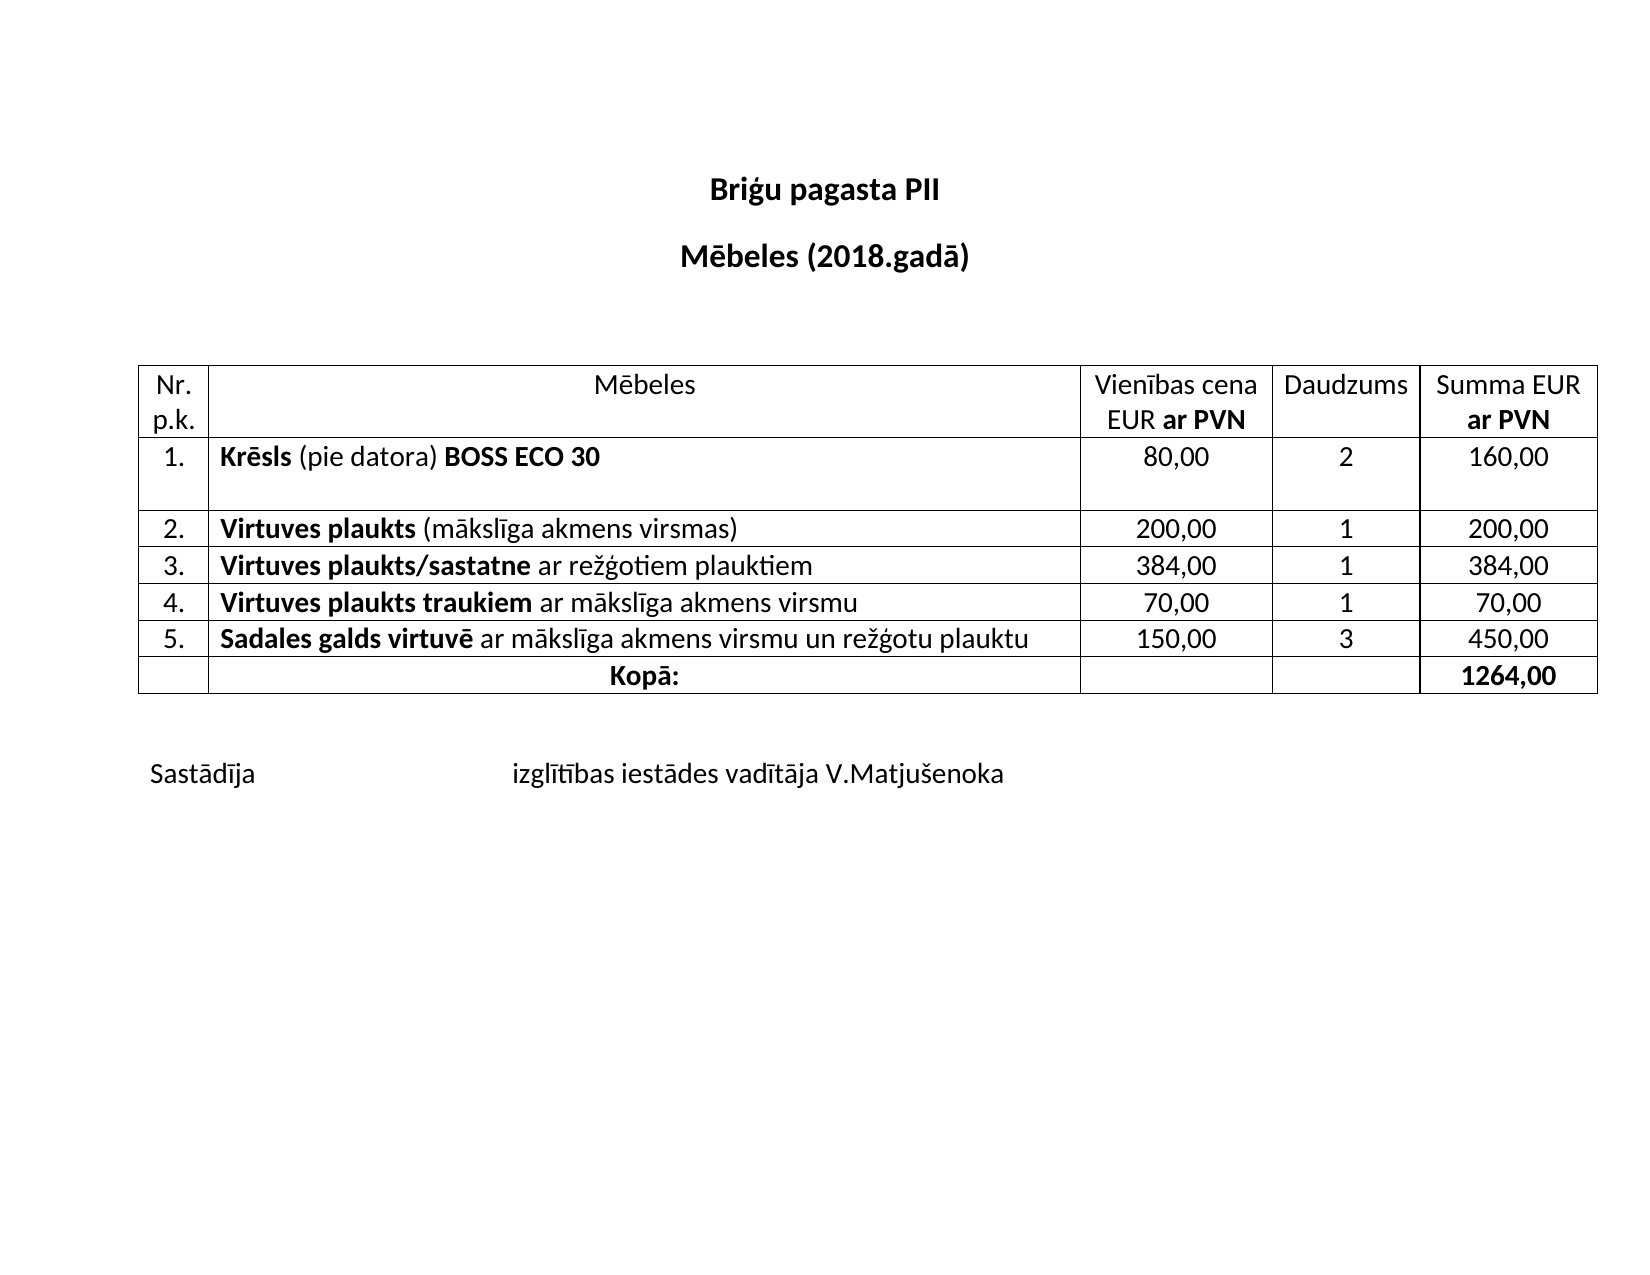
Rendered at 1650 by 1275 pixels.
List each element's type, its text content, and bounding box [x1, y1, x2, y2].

table_cell Krēsls (pie datora) BOSS ECO 30 [209, 438, 1080, 509]
table_cell 1 [1273, 511, 1419, 546]
table_cell [1273, 657, 1419, 693]
table_cell Sadales galds virtuvē ar mākslīga akmens virsmu un režģotu plauktu [209, 621, 1080, 656]
table_cell 200,00 [1081, 511, 1272, 546]
text Briģu pagasta PII [150, 168, 1500, 209]
table_cell 1. [139, 438, 208, 509]
table_cell 3. [139, 547, 208, 583]
table_cell 450,00 [1421, 621, 1597, 656]
table_header Mēbeles [209, 366, 1080, 437]
table_cell 1 [1273, 584, 1419, 619]
table_cell Virtuves plaukts/sastatne ar režģotiem plauktiem [209, 547, 1080, 583]
table_cell 2 [1273, 438, 1419, 509]
table_header Vienības cena EUR ar PVN [1081, 366, 1272, 437]
table_cell 384,00 [1421, 547, 1597, 583]
table_cell [1081, 657, 1272, 693]
table_cell 2. [139, 511, 208, 546]
table_cell 1264,00 [1421, 657, 1597, 693]
table_header Daudzums [1273, 366, 1419, 437]
table_cell 4. [139, 584, 208, 619]
table_header Nr.p.k. [139, 366, 208, 437]
table_header Summa EUR ar PVN [1421, 366, 1597, 437]
table_cell 200,00 [1421, 511, 1597, 546]
table_cell 5. [139, 621, 208, 656]
table_cell 3 [1273, 621, 1419, 656]
table_cell 70,00 [1421, 584, 1597, 619]
text Sastādīja izglītības iestādes vadītāja V.Matjušenoka [150, 756, 1500, 791]
table_cell 150,00 [1081, 621, 1272, 656]
table_cell [139, 657, 208, 693]
table_cell Virtuves plaukts (mākslīga akmens virsmas) [209, 511, 1080, 546]
text Mēbeles (2018.gadā) [150, 236, 1500, 276]
table_cell Virtuves plaukts traukiem ar mākslīga akmens virsmu [209, 584, 1080, 619]
table_cell 1 [1273, 547, 1419, 583]
table_cell 80,00 [1081, 438, 1272, 509]
table_cell 70,00 [1081, 584, 1272, 619]
table_cell Kopā: [209, 657, 1080, 693]
table_cell 384,00 [1081, 547, 1272, 583]
table_cell 160,00 [1421, 438, 1597, 509]
